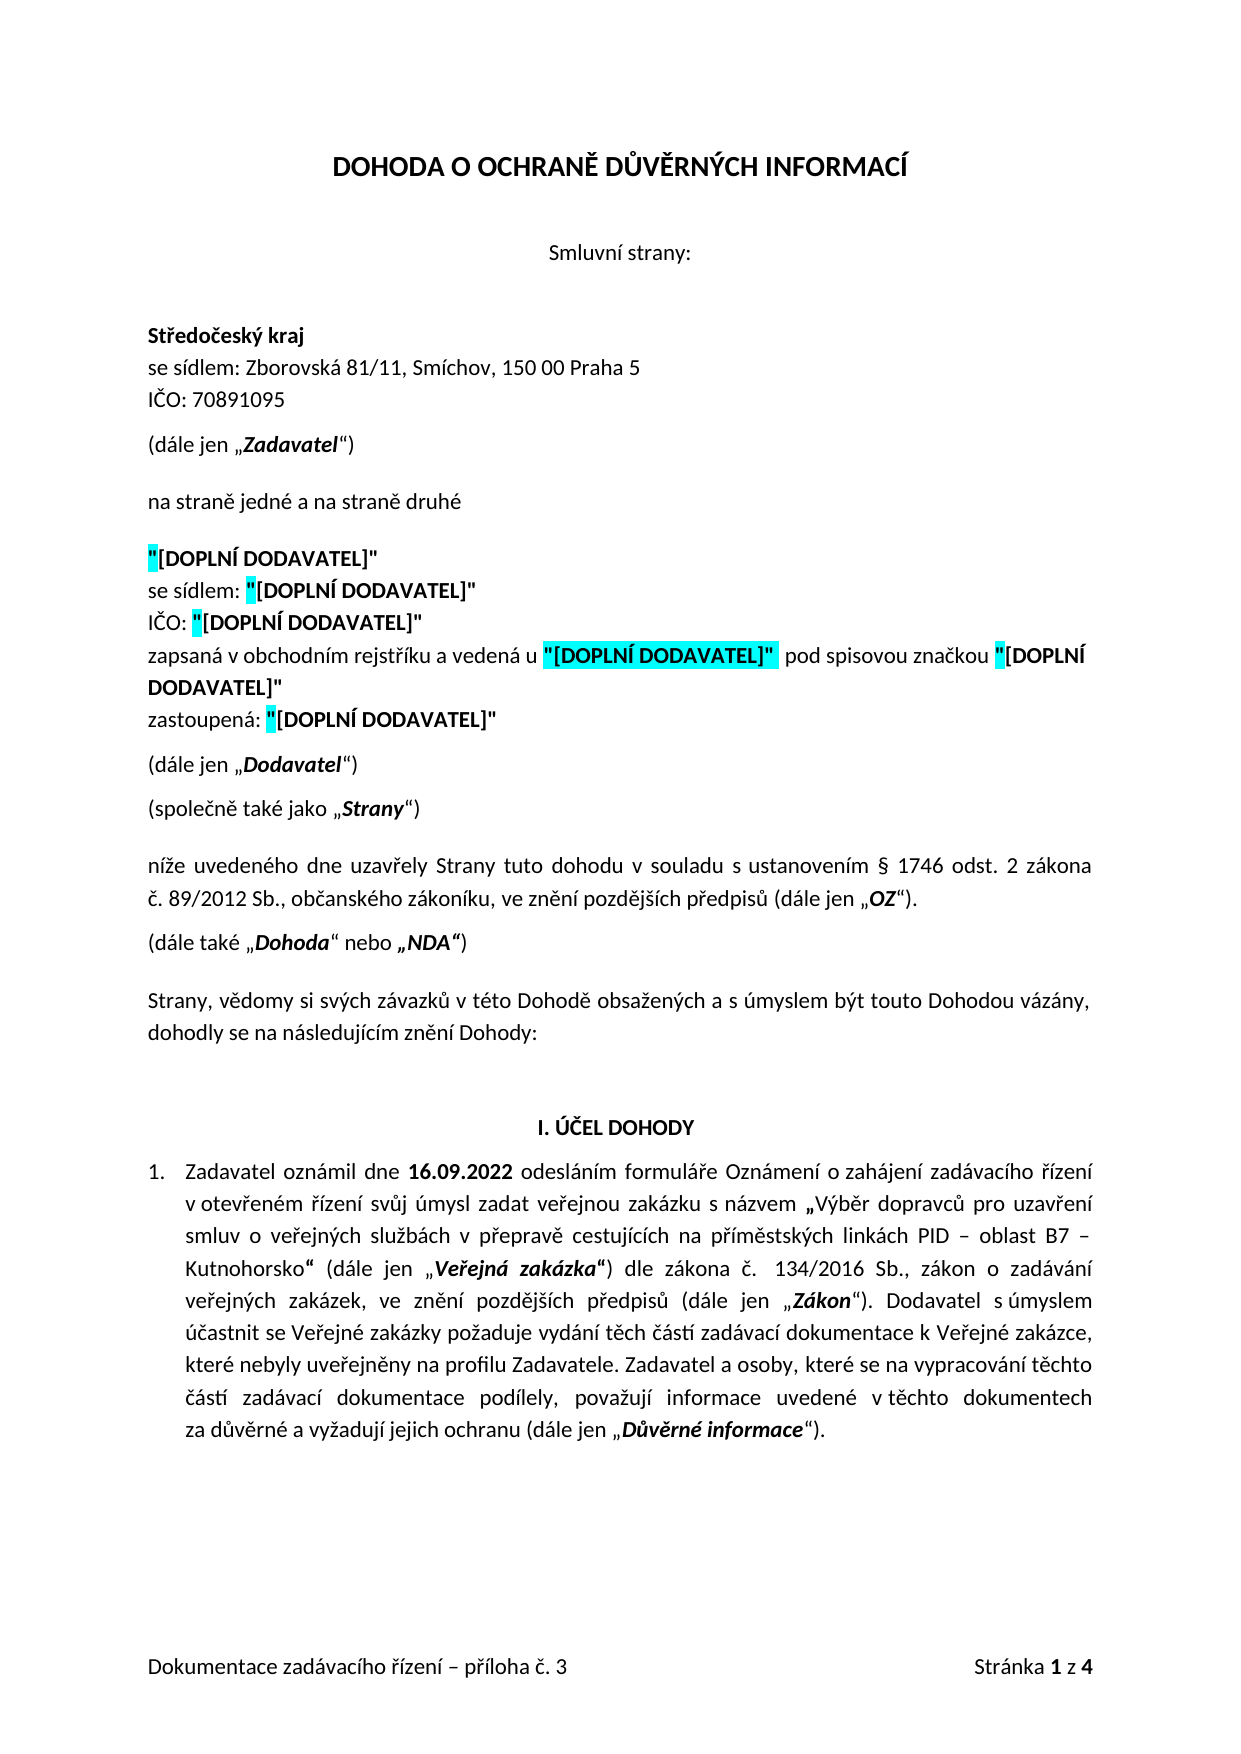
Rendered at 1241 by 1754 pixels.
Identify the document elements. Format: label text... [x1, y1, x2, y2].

text se sídlem: Zborovská 81/11, Smíchov, 150 00 Praha 5 [148, 353, 1093, 381]
text ÚČEL DOHODY [148, 1113, 1093, 1141]
text (dále jen „Zadavatel“) [148, 430, 1093, 458]
text (společně také jako „Strany“) [148, 794, 1093, 822]
text zastoupená: [148, 705, 266, 733]
text se sídlem: [256, 576, 1093, 604]
text níže uvedeného dne uzavřely Strany tuto dohodu v souladu s ustanovením § 1746 odst. 2 zákona č. 89/2012 Sb., občanského zákoníku, ve znění pozdějších předpisů (dále jen „OZ“). [148, 852, 1093, 912]
text Strany, vědomy si svých závazků v této Dohodě obsažených a s úmyslem být touto Dohodou vázány, dohodly se na následujícím znění Dohody: [148, 986, 1093, 1046]
text na straně jedné a na straně druhé [148, 487, 1093, 515]
text zapsaná v obchodním rejstříku a vedená u pod spisovou značkou [148, 641, 1093, 701]
text Smluvní strany: [148, 238, 1093, 267]
text zastoupená: [276, 705, 1093, 733]
text IČO: [148, 608, 1093, 637]
text (dále také „Dohoda“ nebo „NDA“) [148, 928, 1093, 957]
text IČO: 70891095 [148, 385, 1093, 413]
list Zadavatel oznámil dne 16.09.2022 odesláním formuláře Oznámení o zahájení zadávacího řízení v otevřeném řízení svůj úmysl zadat veřejnou zakázku s názvem „Výběr dopravců pro uzavření smluv o veřejných službách v přepravě cestujících na příměstských linkách PID – oblast B7 – Kutnohorsko“ (dále jen „Veřejná zakázka“) dle zákona č. 134/2016 Sb., zákon o zadávání veřejných zakázek, ve znění pozdějších předpisů (dále jen „Zákon“). Dodavatel s úmyslem účastnit se Veřejné zakázky požaduje vydání těch částí zadávací dokumentace k Veřejné zakázce, které nebyly uveřejněny na profilu Zadavatele. Zadavatel a osoby, které se na vypracování těchto částí zadávací dokumentace podílely, považují informace uvedené v těchto dokumentech za důvěrné a vyžadují jejich ochranu (dále jen „Důvěrné informace“). [148, 1157, 1093, 1443]
text (dále jen „Dodavatel“) [148, 750, 1093, 778]
text Středočeský kraj [148, 321, 1093, 349]
text Dohoda o ochraně důvěrných informací [148, 148, 1093, 183]
text se sídlem: [148, 576, 246, 604]
